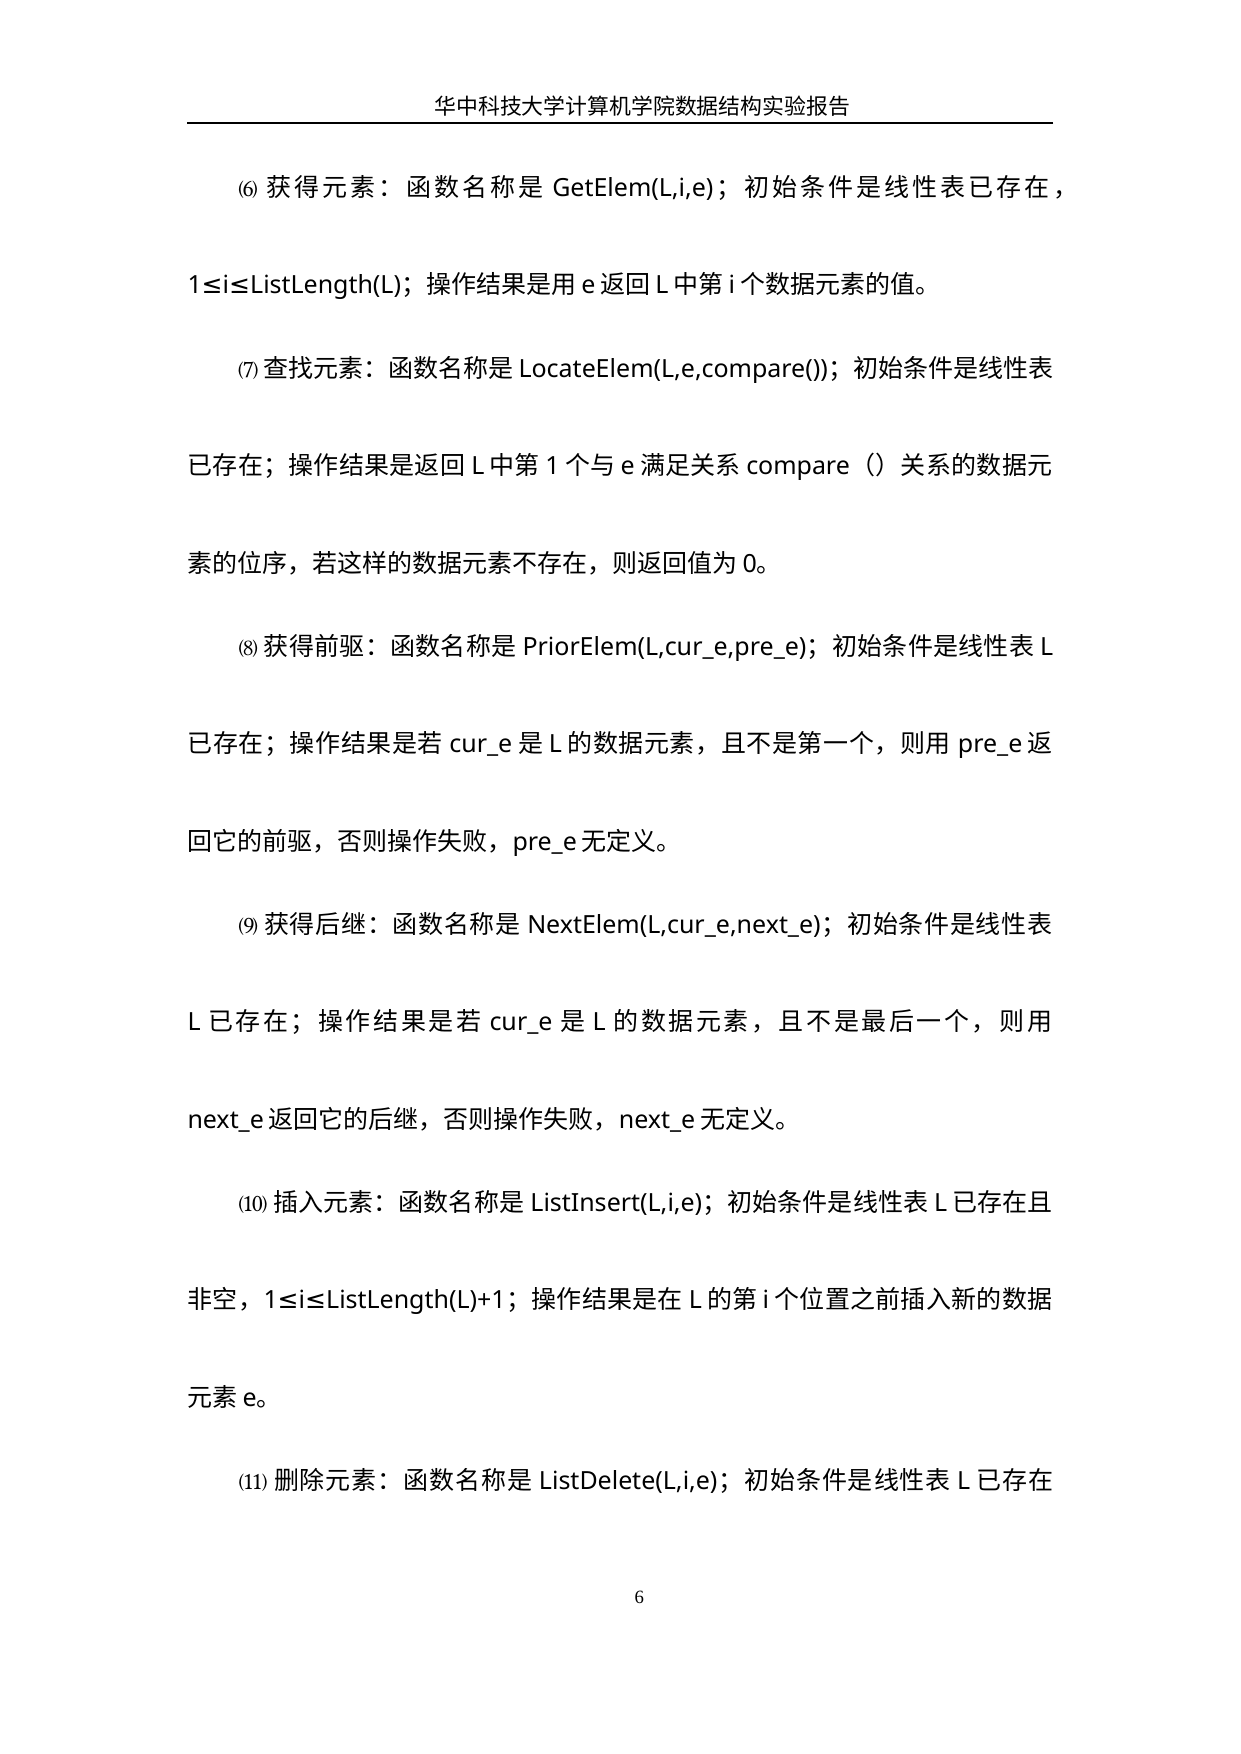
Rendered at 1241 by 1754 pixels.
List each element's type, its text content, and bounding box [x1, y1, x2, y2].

text ⑹获得元素：函数名称是GetElem(L,i,e)；初始条件是线性表已存在，1≤i≤ListLength(L)；操作结果是用e返回L中第i个数据元素的值。 [187, 153, 1053, 316]
text ⑻获得前驱：函数名称是PriorElem(L,cur_e,pre_e)；初始条件是线性表L已存在；操作结果是若cur_e是L的数据元素，且不是第一个，则用pre_e返回它的前驱，否则操作失败，pre_e无定义。 [187, 612, 1053, 872]
text ⑺查找元素：函数名称是LocateElem(L,e,compare())；初始条件是线性表已存在；操作结果是返回L中第1个与e满足关系compare（）关系的数据元素的位序，若这样的数据元素不存在，则返回值为0。 [187, 334, 1053, 594]
text ⑼获得后继：函数名称是NextElem(L,cur_e,next_e)；初始条件是线性表L已存在；操作结果是若cur_e是L的数据元素，且不是最后一个，则用next_e返回它的后继，否则操作失败，next_e无定义。 [187, 890, 1053, 1150]
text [187, 1446, 1053, 1511]
text ⑽插入元素：函数名称是ListInsert(L,i,e)；初始条件是线性表L已存在且非空，1≤i≤ListLength(L)+1；操作结果是在L的第i个位置之前插入新的数据元素e。 [187, 1168, 1053, 1428]
